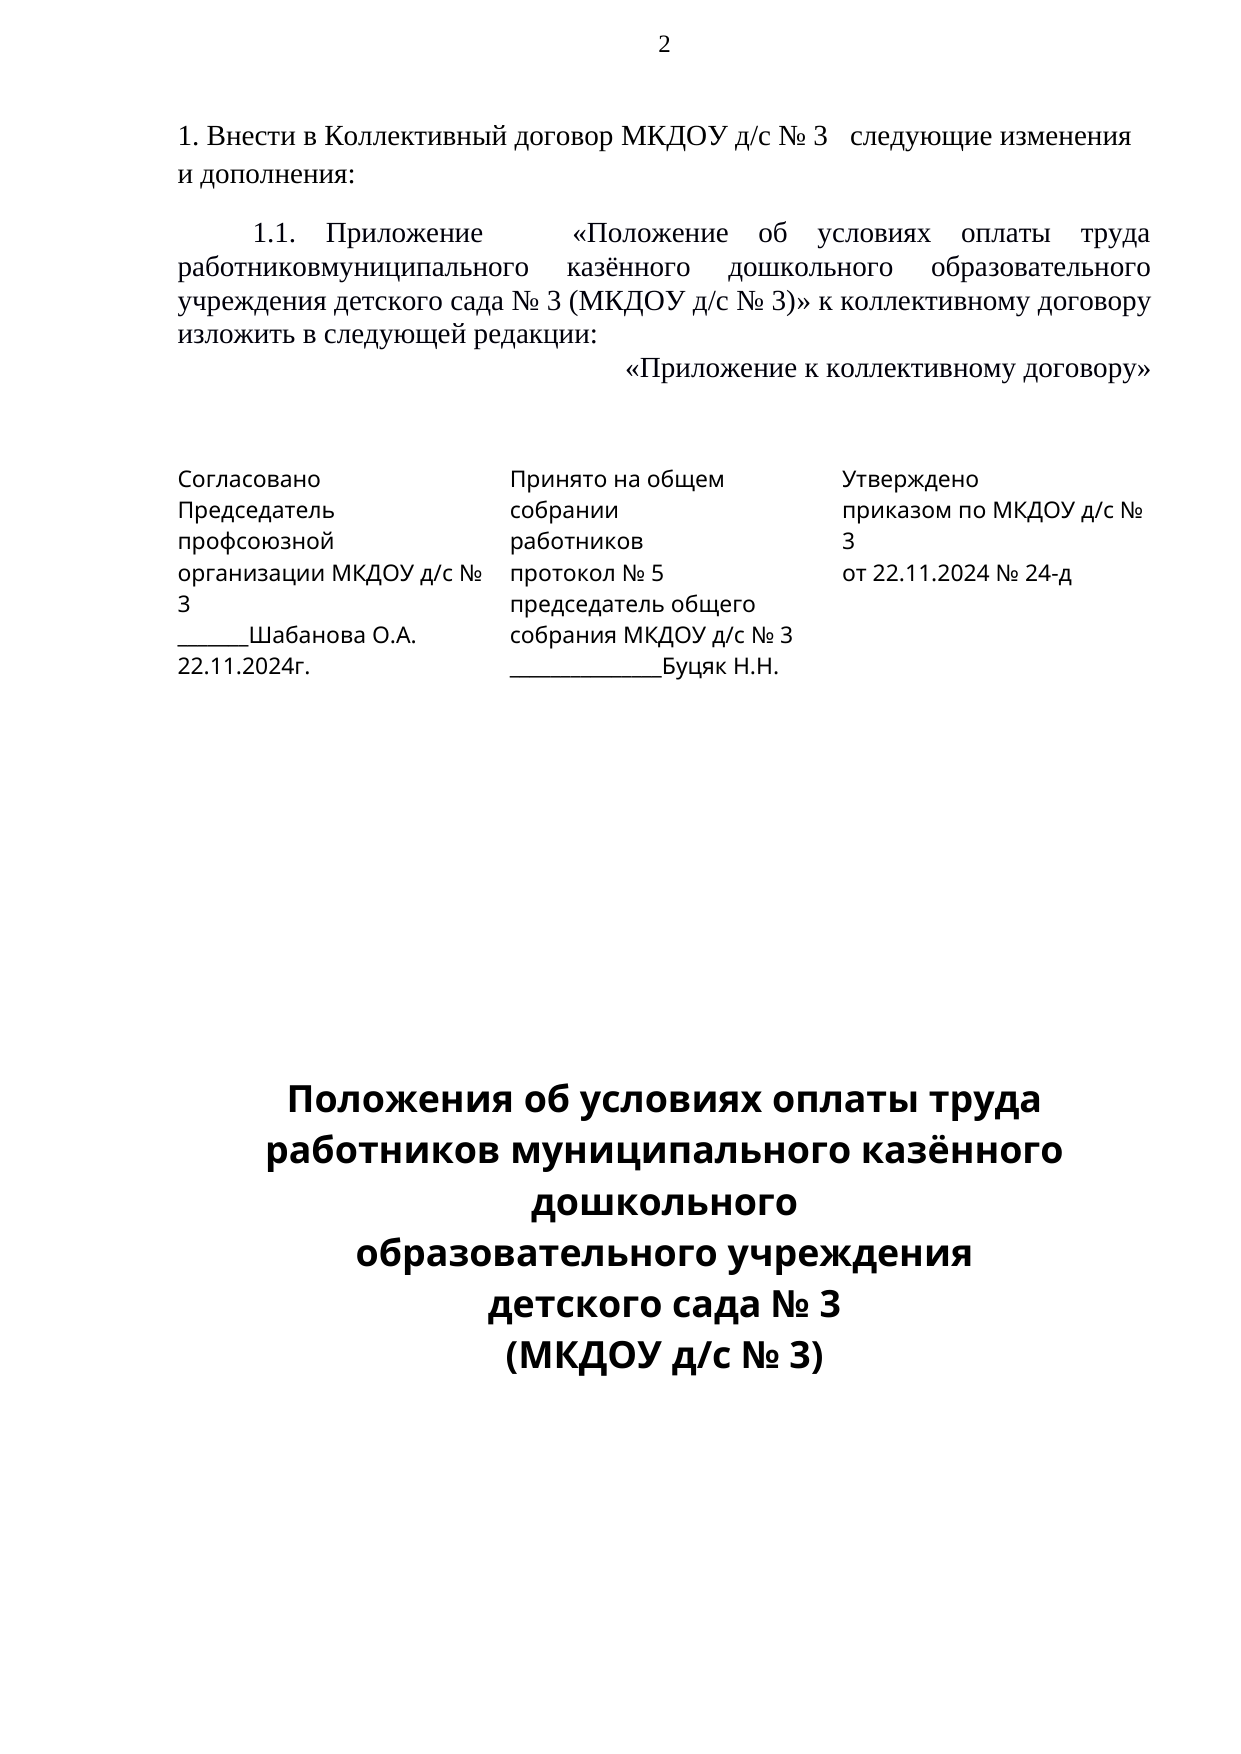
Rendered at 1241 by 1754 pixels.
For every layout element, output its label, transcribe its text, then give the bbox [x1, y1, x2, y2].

text 1.1. Приложение «Положение об условиях оплаты труда работниковмуниципального казённого дошкольного образовательного учреждения детского сада № 3 (МКДОУ д/с № 3)» к коллективному договору изложить в следующей редакции: [177, 216, 1152, 350]
text (МКДОУ д/с № 3) [177, 1328, 1152, 1379]
text образовательного учреждения [177, 1226, 1152, 1277]
text 1. Внести в Коллективный договор МКДОУ д/с № 3 следующие изменения и дополнения: [177, 118, 1152, 190]
text детского сада № 3 [177, 1277, 1152, 1328]
text Положения об условиях оплаты труда [177, 1073, 1152, 1124]
text работников муниципального казённого дошкольного [177, 1124, 1152, 1226]
text «Приложение к коллективному договору» [177, 350, 1152, 383]
table_header Принято на общем собрании работников протокол № 5 председатель общего собрания МКДОУ д/с № 3 _______________Буцяк Н.Н. [498, 463, 831, 744]
table_header Утверждено приказом по МКДОУ д/с № 3 от 22.11.2024 № 24-д [831, 463, 1163, 744]
table_header Согласовано Председатель профсоюзной организации МКДОУ д/с № 3 _______Шабанова О.А. 22.11.2024г. [166, 463, 498, 744]
